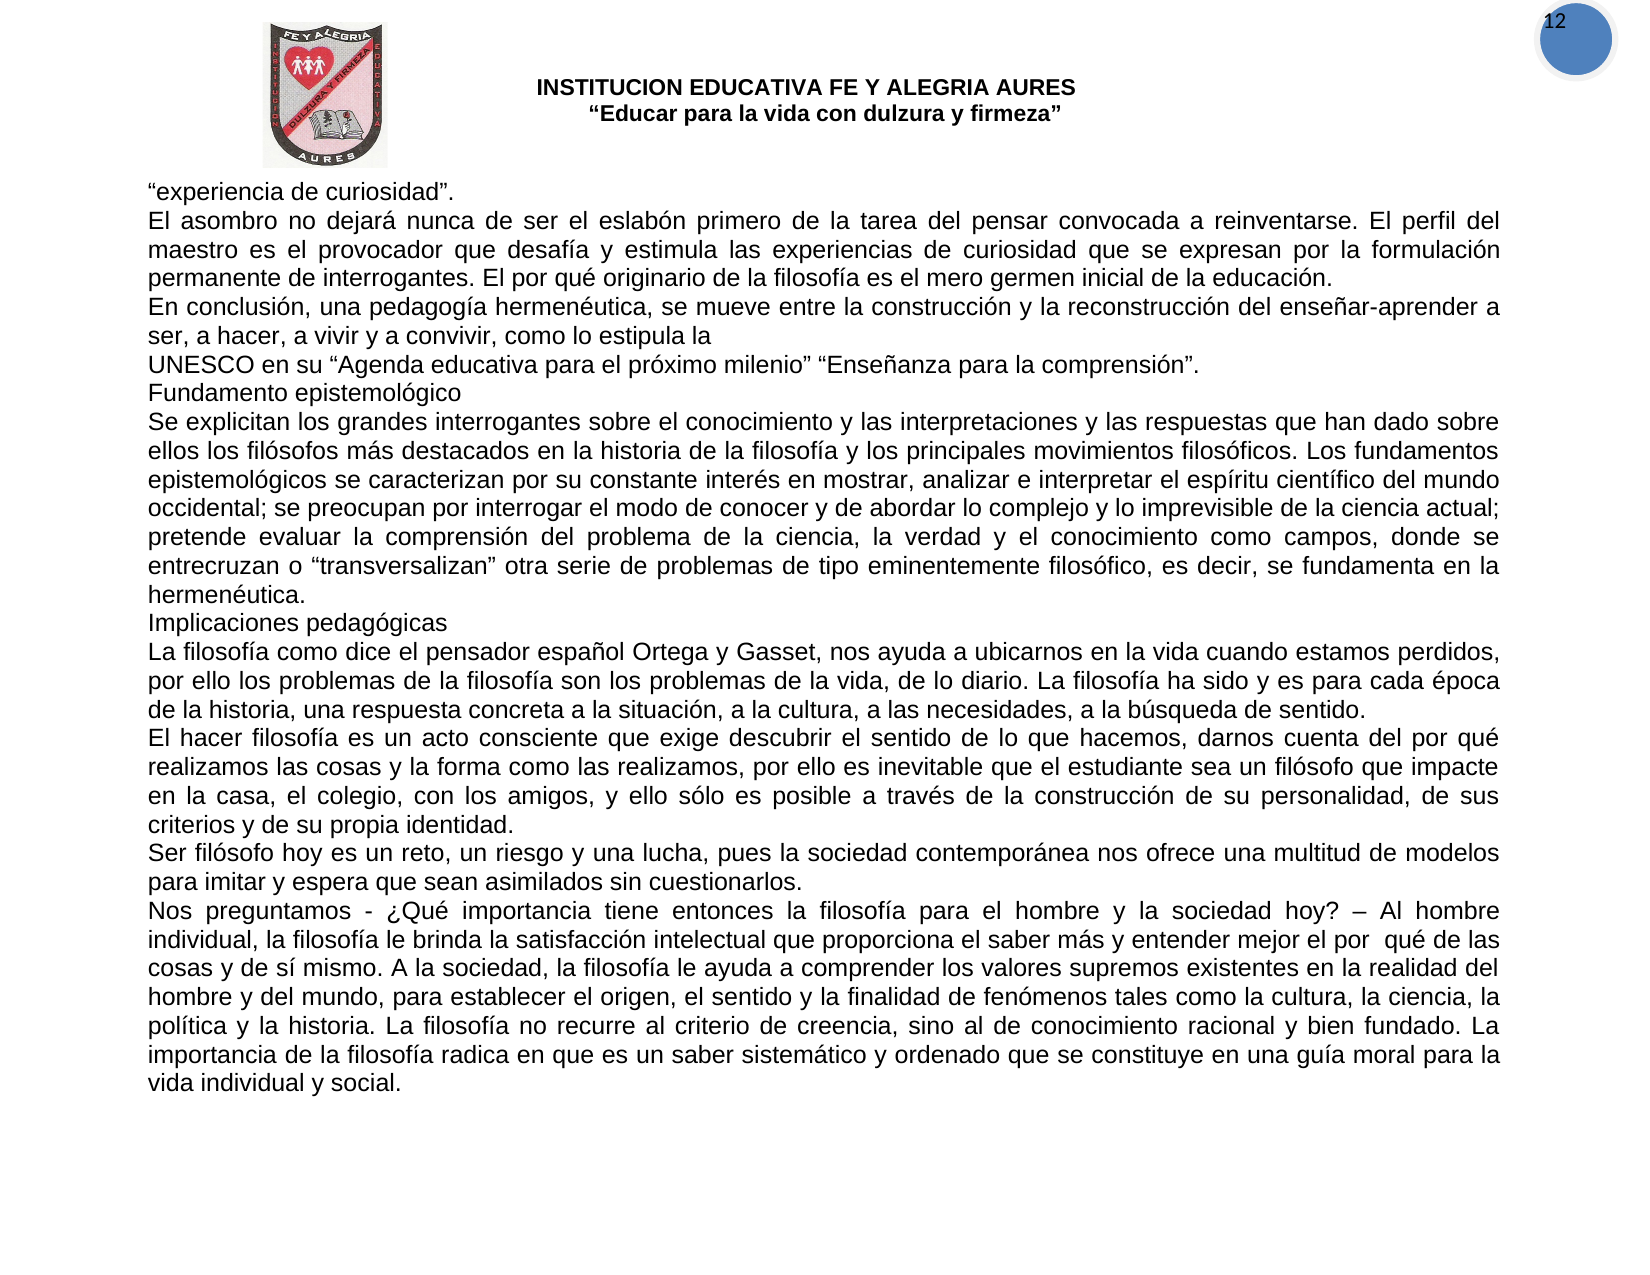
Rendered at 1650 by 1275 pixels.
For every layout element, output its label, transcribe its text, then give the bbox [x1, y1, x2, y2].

text Implicaciones pedagógicas [148, 608, 1502, 637]
text Se explicitan los grandes interrogantes sobre el conocimiento y las interpretaciones y las respuestas que han dado sobre ellos los filósofos más destacados en la historia de la filosofía y los principales movimientos filosóficos. Los fundamentos epistemológicos se caracterizan por su constante interés en mostrar, analizar e interpretar el espíritu científico del mundo occidental; se preocupan por interrogar el modo de conocer y de abordar lo complejo y lo imprevisible de la ciencia actual; pretende evaluar la comprensión del problema de la ciencia, la verdad y el conocimiento como campos, donde se entrecruzan o “transversalizan” otra serie de problemas de tipo eminentemente filosófico, es decir, se fundamenta en la hermenéutica. [148, 407, 1502, 608]
text Ser filósofo hoy es un reto, un riesgo y una lucha, pues la sociedad contemporánea nos ofrece una multitud de modelos para imitar y espera que sean asimilados sin cuestionarlos. [148, 838, 1502, 896]
text Nos preguntamos - ¿Qué importancia tiene entonces la filosofía para el hombre y la sociedad hoy? – Al hombre individual, la filosofía le brinda la satisfacción intelectual que proporciona el saber más y entender mejor el por qué de las cosas y de sí mismo. A la sociedad, la filosofía le ayuda a comprender los valores supremos existentes en la realidad del hombre y del mundo, para establecer el origen, el sentido y la finalidad de fenómenos tales como la cultura, la ciencia, la política y la historia. La filosofía no recurre al criterio de creencia, sino al de conocimiento racional y bien fundado. La importancia de la filosofía radica en que es un saber sistemático y ordenado que se constituye en una guía moral para la vida individual y social. [148, 896, 1502, 1097]
text Fundamento epistemológico [148, 378, 1502, 407]
text En conclusión, una pedagogía hermenéutica, se mueve entre la construcción y la reconstrucción del enseñar-aprender a ser, a hacer, a vivir y a convivir, como lo estipula la [148, 292, 1502, 350]
text El hacer filosofía es un acto consciente que exige descubrir el sentido de lo que hacemos, darnos cuenta del por qué realizamos las cosas y la forma como las realizamos, por ello es inevitable que el estudiante sea un filósofo que impacte en la casa, el colegio, con los amigos, y ello sólo es posible a través de la construcción de su personalidad, de sus criterios y de su propia identidad. [148, 723, 1502, 838]
text “experiencia de curiosidad”. [148, 177, 1502, 206]
text UNESCO en su “Agenda educativa para el próximo milenio” “Enseñanza para la comprensión”. [148, 350, 1502, 378]
picture [262, 22, 388, 167]
text El asombro no dejará nunca de ser el eslabón primero de la tarea del pensar convocada a reinventarse. El perfil del maestro es el provocador que desafía y estimula las experiencias de curiosidad que se expresan por la formulación permanente de interrogantes. El por qué originario de la filosofía es el mero germen inicial de la educación. [148, 206, 1502, 292]
text La filosofía como dice el pensador español Ortega y Gasset, nos ayuda a ubicarnos en la vida cuando estamos perdidos, por ello los problemas de la filosofía son los problemas de la vida, de lo diario. La filosofía ha sido y es para cada época de la historia, una respuesta concreta a la situación, a la cultura, a las necesidades, a la búsqueda de sentido. [148, 637, 1502, 723]
